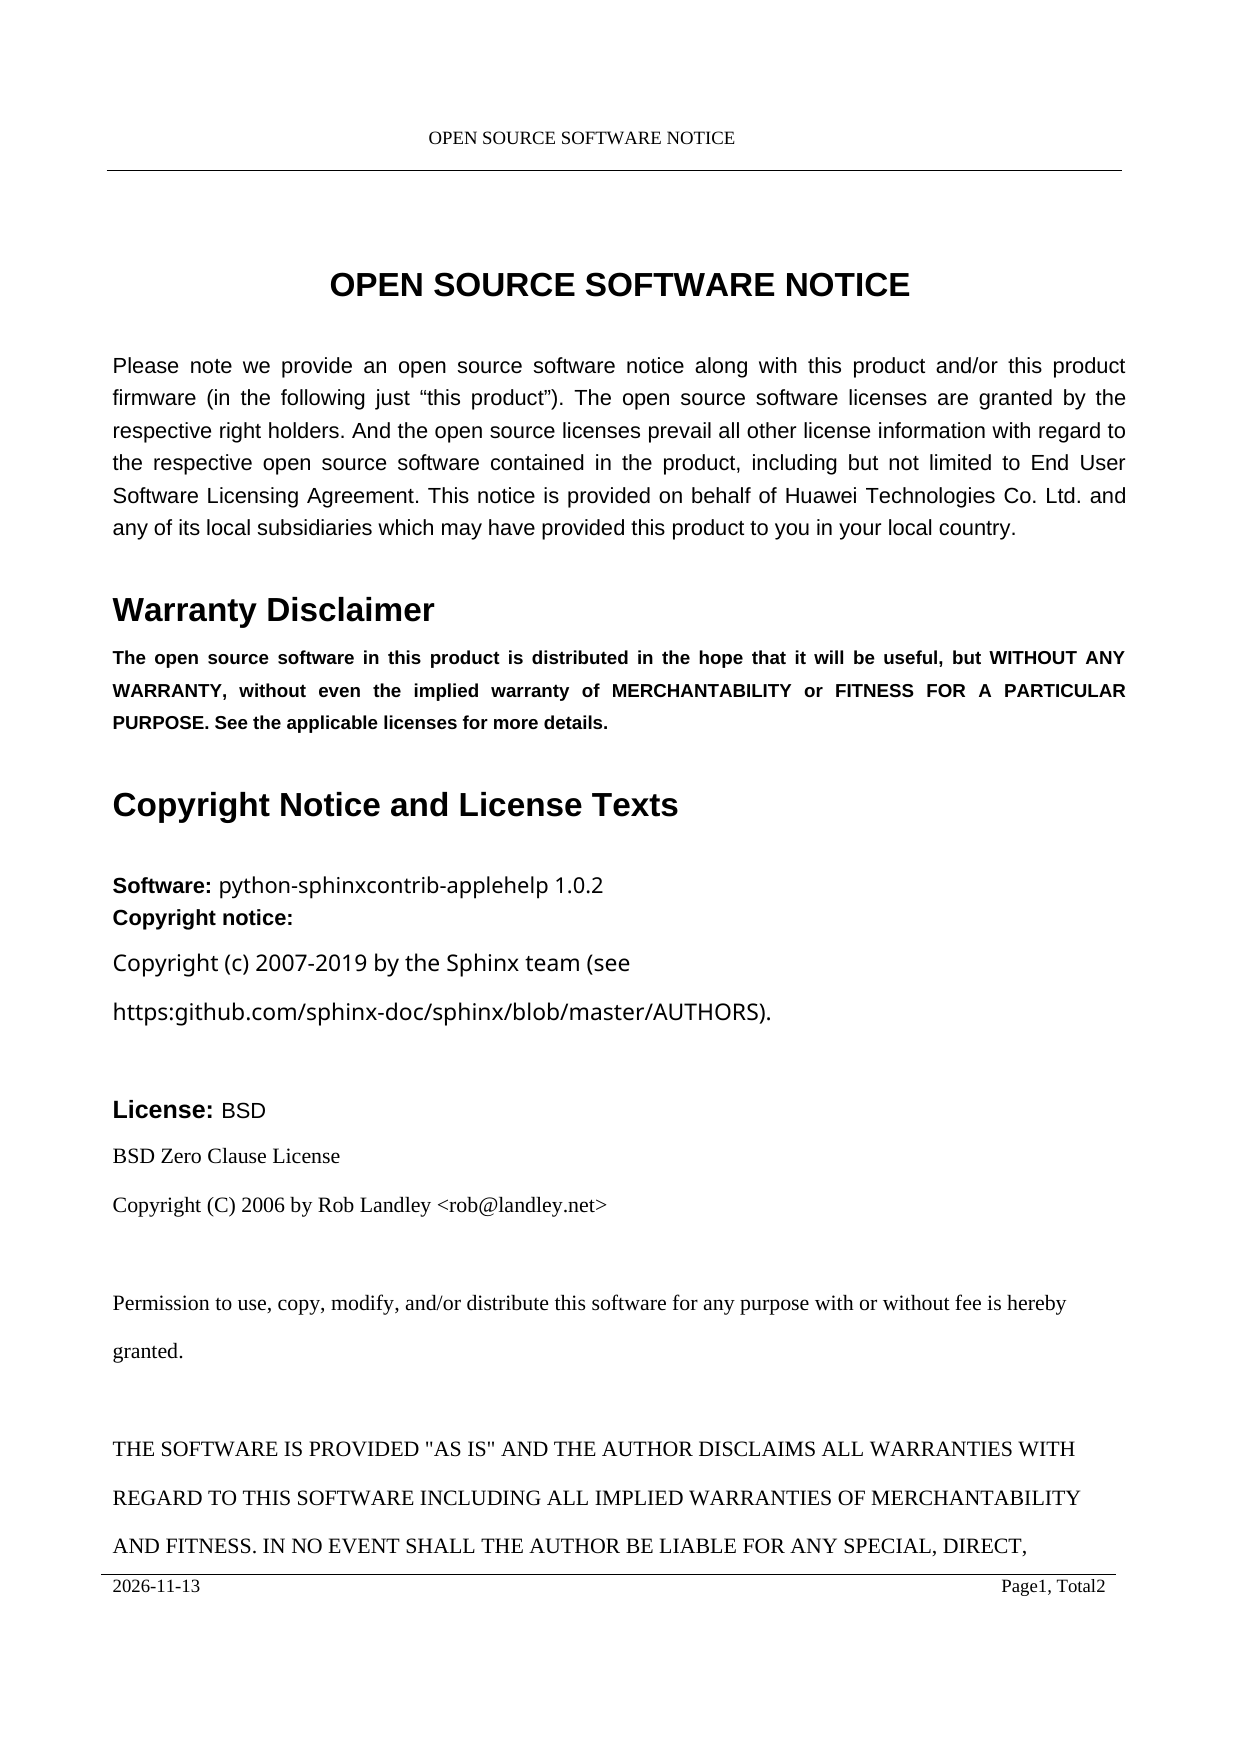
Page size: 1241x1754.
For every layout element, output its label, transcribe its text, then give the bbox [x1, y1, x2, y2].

text Software: python-sphinxcontrib-applehelp 1.0.2 [112, 869, 1128, 901]
text License: BSD [112, 1093, 1128, 1125]
text Please note we provide an open source software notice along with this product and/or this product firmware (in the following just “this product”). The open source software licenses are granted by the respective right holders. And the open source licenses prevail all other license information with regard to the respective open source software contained in the product, including but not limited to End User Software Licensing Agreement. This notice is provided on behalf of Huawei Technologies Co. Ltd. and any of its local subsidiaries which may have provided this product to you in your local country. [112, 349, 1128, 544]
text Copyright (c) 2007-2019 by the Sphinx team (see https:github.com/sphinx-doc/sphinx/blob/master/AUTHORS). [112, 947, 1128, 1077]
text Copyright notice: [112, 901, 1128, 934]
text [112, 1140, 1128, 1562]
text Copyright Notice and License Texts [112, 771, 1128, 836]
text Warranty Disclaimer [112, 576, 1128, 641]
text OPEN SOURCE SOFTWARE NOTICE [112, 251, 1128, 316]
text The open source software in this product is distributed in the hope that it will be useful, but WITHOUT ANY WARRANTY, without even the implied warranty of MERCHANTABILITY or FITNESS FOR A PARTICULAR PURPOSE. See the applicable licenses for more details. [112, 641, 1128, 739]
